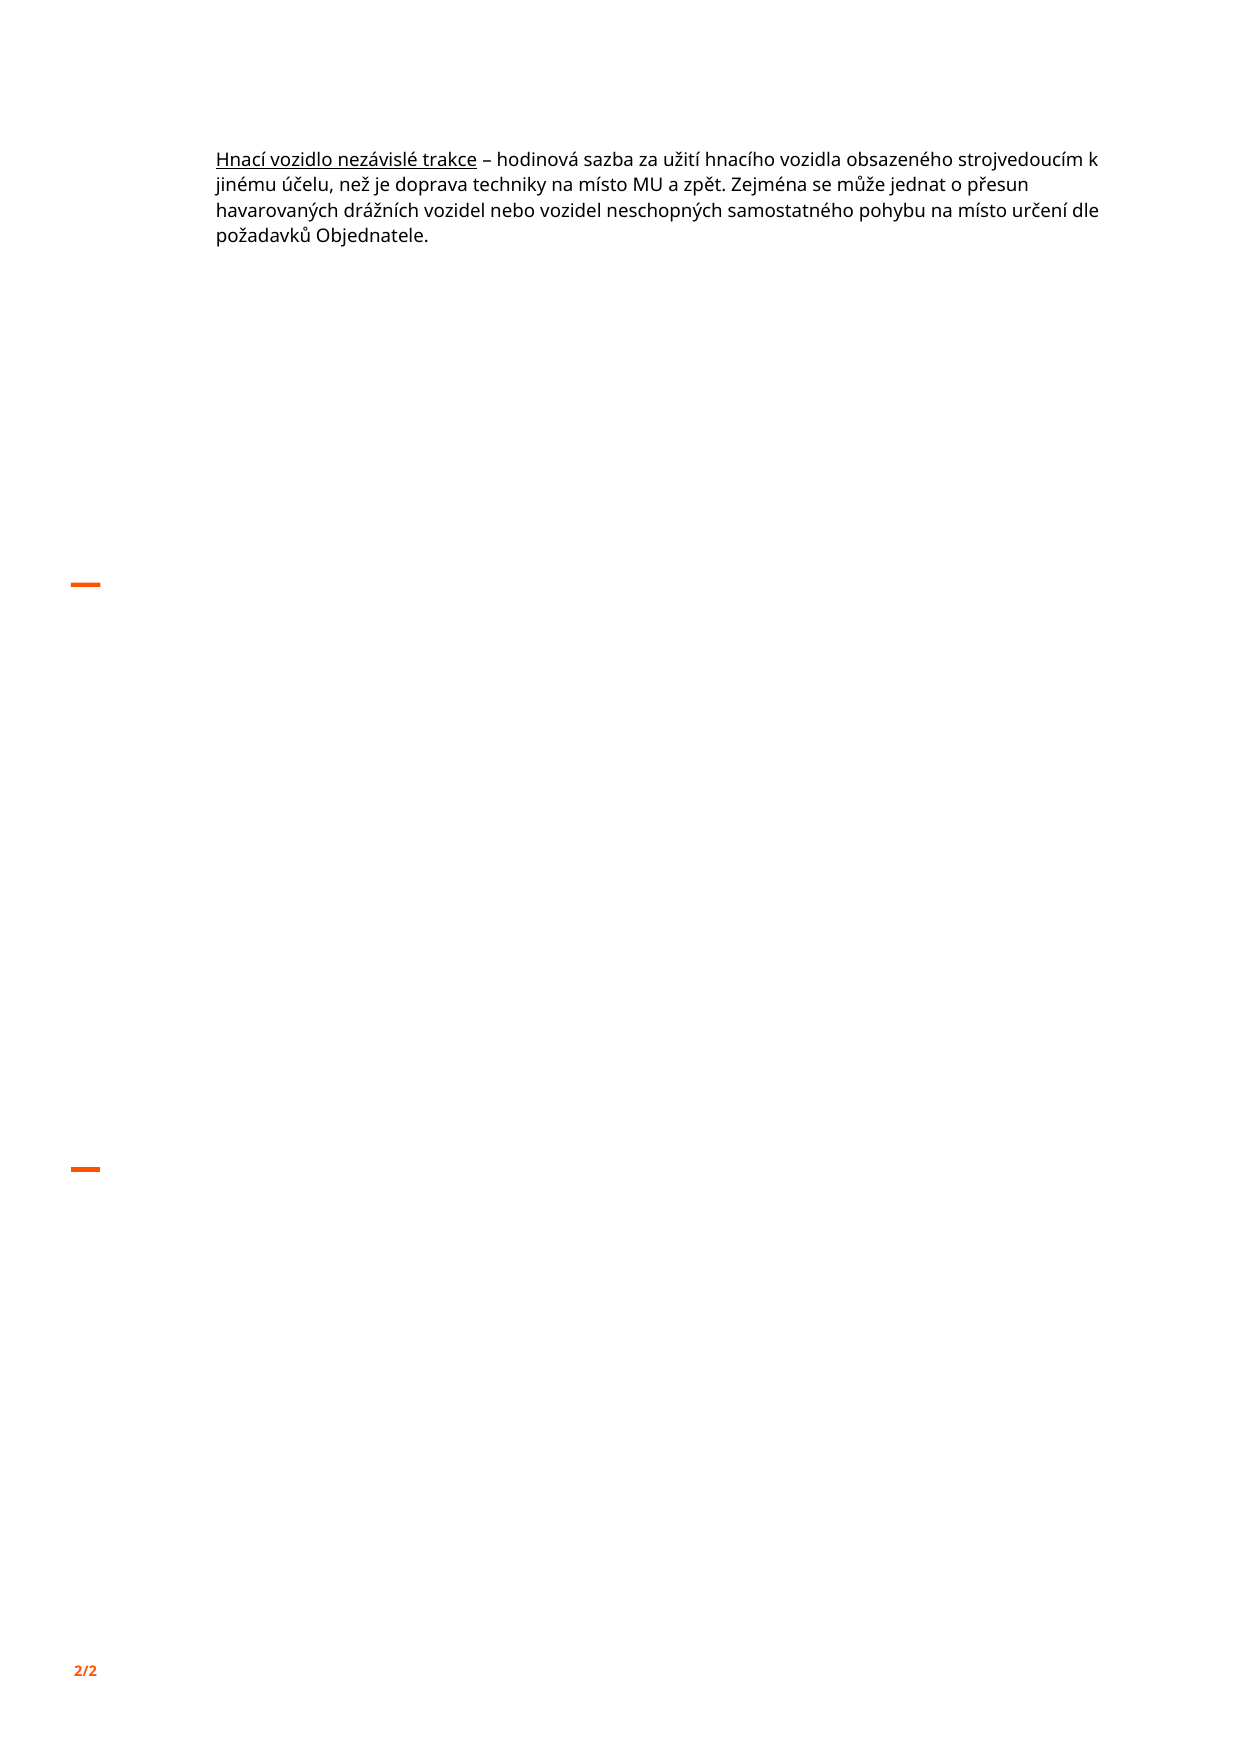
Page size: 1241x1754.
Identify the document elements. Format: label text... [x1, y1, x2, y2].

text Hnací vozidlo nezávislé trakce – hodinová sazba za užití hnacího vozidla obsazeného strojvedoucím k jinému účelu, než je doprava techniky na místo MU a zpět. Zejména se může jednat o přesun havarovaných drážních vozidel nebo vozidel neschopných samostatného pohybu na místo určení dle požadavků Objednatele. [216, 146, 1122, 248]
